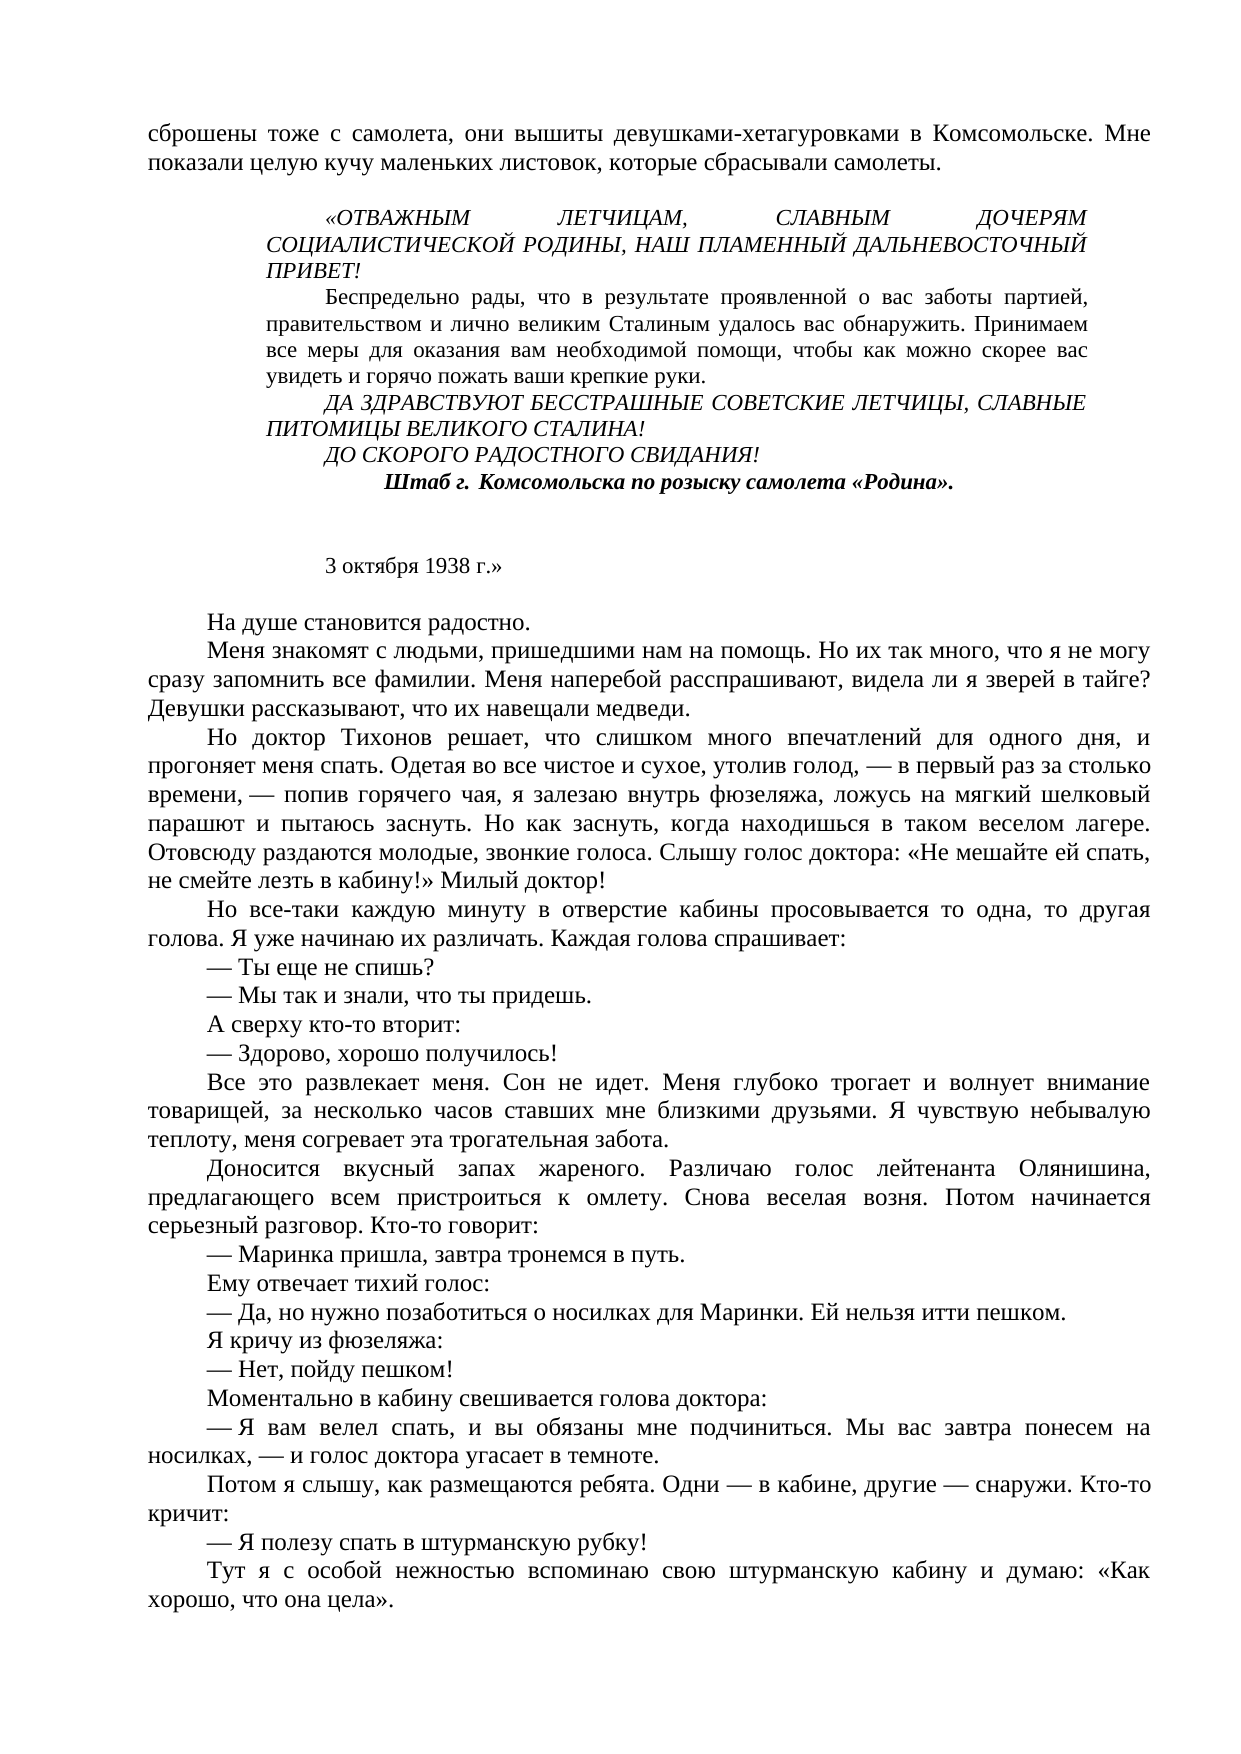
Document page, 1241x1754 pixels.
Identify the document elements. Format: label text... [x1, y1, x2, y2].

text Но все-таки каждую минуту в отверстие кабины просовывается то одна, то другая голова. Я уже начинаю их различать. Каждая голова спрашивает: [148, 894, 1152, 952]
text — Мы так и знали, что ты придешь. [148, 981, 1152, 1009]
text А сверху кто-то вторит: [148, 1009, 1152, 1038]
text — Да, но нужно позаботиться о носилках для Маринки. Ей нельзя итти пешком. [148, 1297, 1152, 1326]
text — Я полезу спать в штурманскую рубку! [148, 1527, 1152, 1556]
text Все это развлекает меня. Сон не идет. Меня глубоко трогает и волнует внимание товарищей, за несколько часов ставших мне близкими друзьями. Я чувствую небывалую теплоту, меня согревает эта трогательная забота. [148, 1067, 1152, 1153]
text Моментально в кабину свешивается голова доктора: [148, 1383, 1152, 1412]
text Я кричу из фюзеляжа: [148, 1326, 1152, 1354]
text — Маринка пришла, завтра тронемся в путь. [148, 1239, 1152, 1268]
text Ему отвечает тихий голос: [148, 1268, 1152, 1297]
text Штаб г. Комсомольска по розыску самолета «Родина». [325, 468, 1089, 494]
text 3 октября 1938 г.» [266, 552, 1089, 578]
text Доносится вкусный запах жареного. Различаю голос лейтенанта Олянишина, предлагающего всем пристроиться к омлету. Снова веселая возня. Потом начинается серьезный разговор. Кто-то говорит: [148, 1153, 1152, 1239]
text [148, 118, 1152, 176]
text Но доктор Тихонов решает, что слишком много впечатлений для одного дня, и прогоняет меня спать. Одетая во все чистое и сухое, утолив голод, — в первый раз за столько времени, — попив горячего чая, я залезаю внутрь фюзеляжа, ложусь на мягкий шелковый парашют и пытаюсь заснуть. Но как заснуть, когда находишься в таком веселом лагере. Отовсюду раздаются молодые, звонкие голоса. Слышу голос доктора: «Не мешайте ей спать, не смейте лезть в кабину!» Милый доктор! [148, 722, 1152, 894]
text — Нет, пойду пешком! [148, 1354, 1152, 1383]
text «ОТВАЖНЫМ ЛЕТЧИЦАМ, СЛАВНЫМ ДОЧЕРЯМ СОЦИАЛИСТИЧЕСКОЙ РОДИНЫ, НАШ ПЛАМЕННЫЙ ДАЛЬНЕВОСТОЧНЫЙ ПРИВЕТ! [266, 204, 1089, 283]
text На душе становится радостно. [148, 607, 1152, 636]
text Тут я с особой нежностью вспоминаю свою штурманскую кабину и думаю: «Как хорошо, что она цела». [148, 1556, 1152, 1613]
text Беспредельно рады, что в результате проявленной о вас заботы партией, правительством и лично великим Сталиным удалось вас обнаружить. Принимаем все меры для оказания вам необходимой помощи, чтобы как можно скорее вас увидеть и горячо пожать ваши крепкие руки. [266, 283, 1089, 389]
text Меня знакомят с людьми, пришедшими нам на помощь. Но их так много, что я не могу сразу запомнить все фамилии. Меня наперебой расспрашивают, видела ли я зверей в тайге? Девушки рассказывают, что их навещали медведи. [148, 636, 1152, 722]
text — Здорово, хорошо получилось! [148, 1038, 1152, 1067]
text — Я вам велел спать, и вы обязаны мне подчиниться. Мы вас завтра понесем на носилках, — и голос доктора угасает в темноте. [148, 1412, 1152, 1469]
text Потом я слышу, как размещаются ребята. Одни — в кабине, другие — снаружи. Кто-то кричит: [148, 1469, 1152, 1527]
text ДА ЗДРАВСТВУЮТ БЕССТРАШНЫЕ СОВЕТСКИЕ ЛЕТЧИЦЫ, СЛАВНЫЕ ПИТОМИЦЫ ВЕЛИКОГО СТАЛИНА! [266, 389, 1089, 442]
text ДО СКОРОГО РАДОСТНОГО СВИДАНИЯ! [266, 442, 1089, 468]
text — Ты еще не спишь? [148, 952, 1152, 981]
